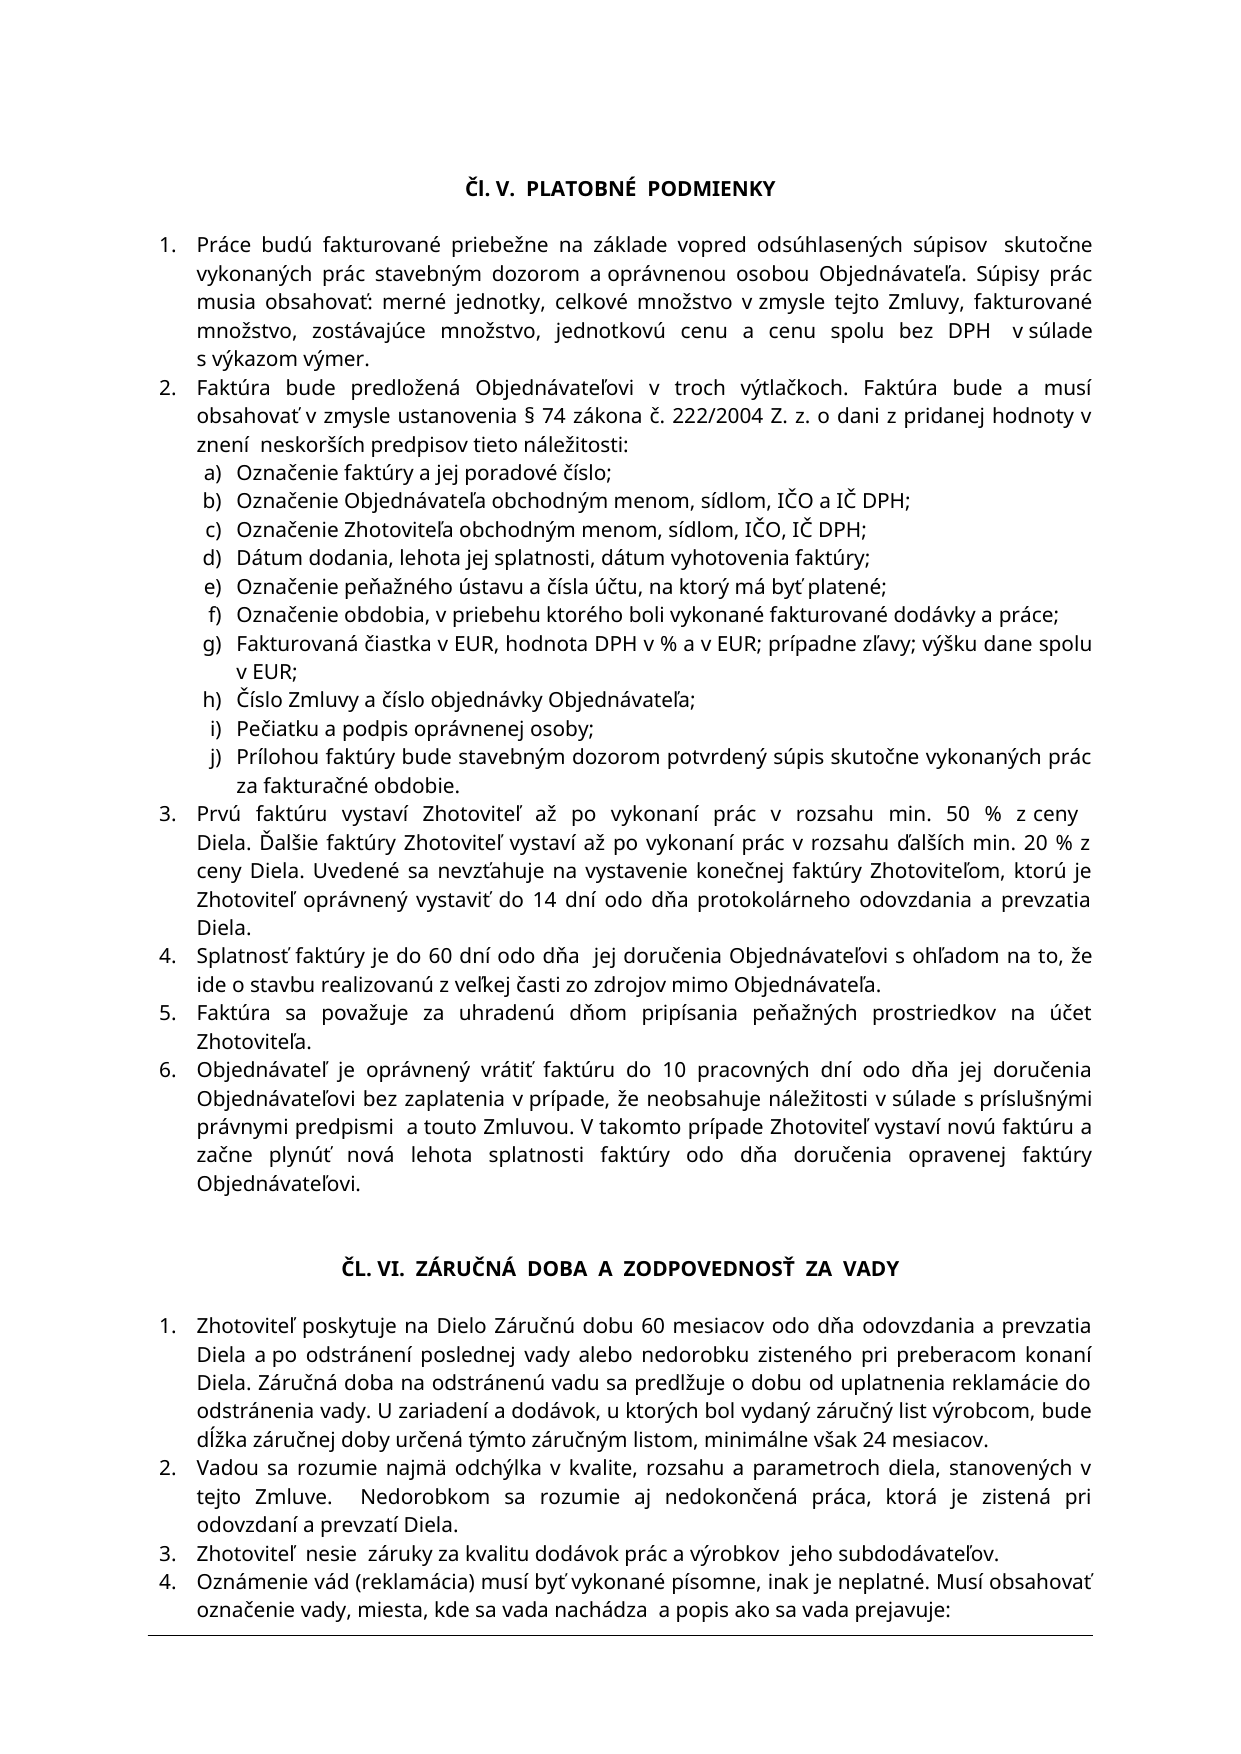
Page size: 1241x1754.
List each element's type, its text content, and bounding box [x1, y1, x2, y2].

list Splatnosť faktúry je do 60 dní odo dňa jej doručenia Objednávateľovi s ohľadom na to, že ide o stavbu realizovanú z veľkej časti zo zdrojov mimo Objednávateľa. [159, 942, 1093, 998]
list Označenie peňažného ústavu a čísla účtu, na ktorý má byť platené; [221, 572, 1093, 600]
list Prvú faktúru vystaví Zhotoviteľ až po vykonaní prác v rozsahu min. 50 % z ceny Diela. Ďalšie faktúry Zhotoviteľ vystaví až po vykonaní prác v rozsahu ďalších min. 20 % z ceny Diela. Uvedené sa nevzťahuje na vystavenie konečnej faktúry Zhotoviteľom, ktorú je Zhotoviteľ oprávnený vystaviť do 14 dní odo dňa protokolárneho odovzdania a prevzatia Diela. [159, 799, 1093, 942]
list Označenie Zhotoviteľa obchodným menom, sídlom, IČO, IČ DPH; [221, 515, 1093, 543]
list Objednávateľ je oprávnený vrátiť faktúru do 10 pracovných dní odo dňa jej doručenia Objednávateľovi bez zaplatenia v prípade, že neobsahuje náležitosti v súlade s príslušnými právnymi predpismi a touto Zmluvou. V takomto prípade Zhotoviteľ vystaví novú faktúru a začne plynúť nová lehota splatnosti faktúry odo dňa doručenia opravenej faktúry Objednávateľovi. [159, 1055, 1093, 1197]
list Faktúra bude predložená Objednávateľovi v troch výtlačkoch. Faktúra bude a musí obsahovať v zmysle ustanovenia § 74 zákona č. 222/2004 Z. z. o dani z pridanej hodnoty v znení neskorších predpisov tieto náležitosti: [159, 373, 1093, 458]
text Čl. VI. Záručná doba a zodpovednosť za vady [148, 1254, 1093, 1283]
list Faktúra sa považuje za uhradenú dňom pripísania peňažných prostriedkov na účet Zhotoviteľa. [159, 998, 1093, 1055]
list Zhotoviteľ nesie záruky za kvalitu dodávok prác a výrobkov jeho subdodávateľov. [159, 1539, 1093, 1567]
list Fakturovaná čiastka v EUR, hodnota DPH v % a v EUR; prípadne zľavy; výšku dane spolu v EUR; [221, 629, 1093, 686]
list Oznámenie vád (reklamácia) musí byť vykonané písomne, inak je neplatné. Musí obsahovať označenie vady, miesta, kde sa vada nachádza a popis ako sa vada prejavuje: [159, 1567, 1093, 1624]
list Označenie faktúry a jej poradové číslo; [221, 458, 1093, 487]
list Označenie obdobia, v priebehu ktorého boli vykonané fakturované dodávky a práce; [221, 600, 1093, 629]
text Čl. V. PLATOBNÉ PODMIENKY [148, 174, 1093, 202]
list Vadou sa rozumie najmä odchýlka v kvalite, rozsahu a parametroch diela, stanovených v tejto Zmluve. Nedorobkom sa rozumie aj nedokončená práca, ktorá je zistená pri odovzdaní a prevzatí Diela. [159, 1453, 1093, 1539]
list Označenie Objednávateľa obchodným menom, sídlom, IČO a IČ DPH; [221, 487, 1093, 515]
list Číslo Zmluvy a číslo objednávky Objednávateľa; [221, 686, 1093, 714]
list Prílohou faktúry bude stavebným dozorom potvrdený súpis skutočne vykonaných prác za fakturačné obdobie. [221, 742, 1093, 799]
list Zhotoviteľ poskytuje na Dielo Záručnú dobu 60 mesiacov odo dňa odovzdania a prevzatia Diela a po odstránení poslednej vady alebo nedorobku zisteného pri preberacom konaní Diela. Záručná doba na odstránenú vadu sa predlžuje o dobu od uplatnenia reklamácie do odstránenia vady. U zariadení a dodávok, u ktorých bol vydaný záručný list výrobcom, bude dĺžka záručnej doby určená týmto záručným listom, minimálne však 24 mesiacov. [159, 1311, 1093, 1453]
list Pečiatku a podpis oprávnenej osoby; [221, 714, 1093, 742]
list Práce budú fakturované priebežne na základe vopred odsúhlasených súpisov skutočne vykonaných prác stavebným dozorom a oprávnenou osobou Objednávateľa. Súpisy prác musia obsahovať: merné jednotky, celkové množstvo v zmysle tejto Zmluvy, fakturované množstvo, zostávajúce množstvo, jednotkovú cenu a cenu spolu bez DPH v súlade s výkazom výmer. [159, 231, 1093, 373]
list Dátum dodania, lehota jej splatnosti, dátum vyhotovenia faktúry; [221, 543, 1093, 572]
